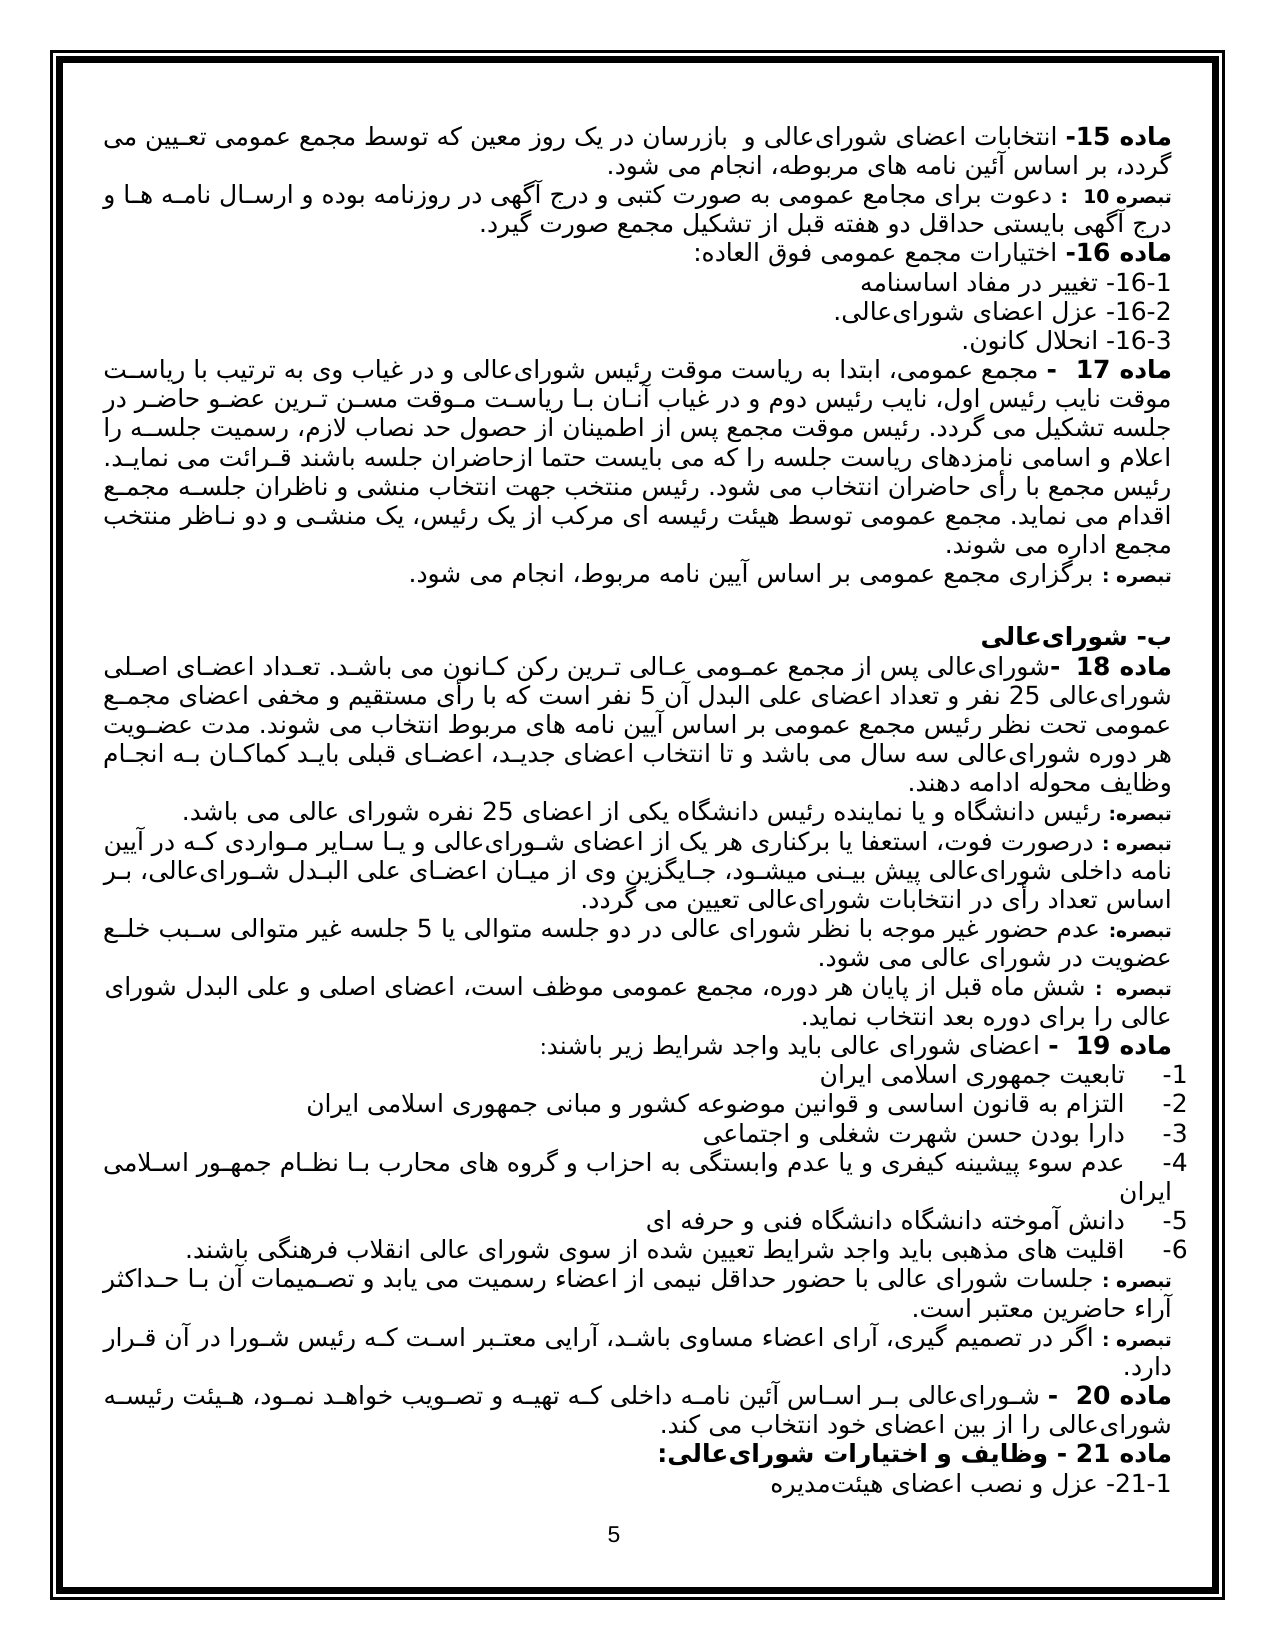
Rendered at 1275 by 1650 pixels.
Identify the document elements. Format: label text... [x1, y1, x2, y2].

text 16-3- انحلال کانون. [103, 326, 1172, 355]
text تبصره : درصورت فوت، استعفا یا برکناری هر یک از اعضای شورای‌عالی و یا سایر مواردی که در آیین نامه داخلی شورای‌عالی پیش بینی میشود، جایگزین وی از میان اعضای علی البدل شورای‌عالی، بر اساس تعداد رأی در انتخابات شورای‌عالی تعیین می گردد. [103, 827, 1172, 914]
list اقلیت های مذهبی باید واجد شرایط تعیین شده از سوی شورای عالی انقلاب فرهنگی باشند. [103, 1235, 1172, 1264]
list دانش آموخته دانشگاه دانشگاه فنی و حرفه ای [103, 1206, 1172, 1235]
text ماده 15- انتخابات اعضای شورای‌عالی و بازرسان در یک روز معین که توسط مجمع عمومی تعیین می گردد، بر اساس آئین نامه های مربوطه، انجام می شود. [103, 122, 1172, 180]
text ماده 21 - وظایف و اختیارات شورای‌عالی: [103, 1439, 1172, 1469]
text تبصره : اگر در تصمیم گیری، آرای اعضاء مساوی باشد، آرایی معتبر است که رئیس شورا در آن قرار دارد. [103, 1323, 1172, 1381]
text 21-1- عزل و نصب اعضای هیئت‌مدیره [103, 1469, 1172, 1498]
text ماده 17 - مجمع عمومی، ابتدا به ریاست موقت رئیس شورای‌عالی و در غیاب وی به ترتیب با ریاست موقت نایب رئیس اول، نایب رئیس دوم و در غیاب آنان با ریاست موقت مسن ترین عضو حاضر در جلسه تشکیل می گردد. رئیس موقت مجمع پس از اطمینان از حصول حد نصاب لازم، رسمیت جلسه را اعلام و اسامی نامزدهای ریاست جلسه را که می بایست حتما ازحاضران جلسه باشند قرائت می نماید. رئیس مجمع با رأی حاضران انتخاب می شود. رئیس منتخب جهت انتخاب منشی و ناظران جلسه مجمع اقدام می نماید. مجمع عمومی توسط هیئت رئیسه ای مرکب از یک رئیس، یک منشی و دو ناظر منتخب مجمع اداره می شوند. [103, 355, 1172, 559]
list التزام به قانون اساسی و قوانین موضوعه کشور و مبانی جمهوری اسلامی ایران [103, 1089, 1172, 1119]
text 16-2- عزل اعضای شورای‌عالی. [103, 297, 1172, 326]
list تابعیت جمهوری اسلامی ایران [103, 1060, 1172, 1089]
text 16-1- تغییر در مفاد اساسنامه [103, 268, 1172, 297]
text ماده 16- اختیارات مجمع عمومی فوق العاده: [103, 238, 1172, 268]
text تبصره: رئیس دانشگاه و یا نماینده رئیس دانشگاه یکی از اعضای 25 نفره شورای عالی می باشد. [103, 798, 1172, 827]
text تبصره : جلسات شورای عالی با حضور حداقل نیمی از اعضاء رسمیت می یابد و تصمیمات آن با حداکثر آراء حاضرین معتبر است. [103, 1264, 1172, 1323]
text تبصره : برگزاری مجمع عمومی بر اساس آیین نامه مربوط، انجام می شود. [103, 559, 1172, 588]
list دارا بودن حسن شهرت شغلی و اجتماعی [103, 1119, 1172, 1148]
list عدم سوء پیشینه کیفری و یا عدم وابستگی به احزاب و گروه های محارب با نظام جمهور اسلامی ایران [103, 1148, 1172, 1206]
text تبصره 10 : دعوت برای مجامع عمومی به صورت کتبی و درج آگهی در روزنامه بوده و ارسال نامه ها و درج آگهی بایستی حداقل دو هفته قبل از تشکیل مجمع صورت گیرد. [103, 180, 1172, 238]
text ماده 18 -شورای‌عالی پس از مجمع عمومی عالی ترین رکن کانون می باشد. تعداد اعضای اصلی شورای‌عالی 25 نفر و تعداد اعضای علی البدل آن 5 نفر است که با رأی مستقیم و مخفی اعضای مجمع عمومی تحت نظر رئیس مجمع عمومی بر اساس آیین نامه های مربوط انتخاب می شوند. مدت عضویت هر دوره شورای‌عالی سه سال می باشد و تا انتخاب اعضای جدید، اعضای قبلی باید کماکان به انجام وظایف محوله ادامه دهند. [103, 652, 1172, 798]
text ماده 19 - اعضای شورای عالی باید واجد شرایط زیر باشند: [103, 1031, 1172, 1060]
text تبصره: عدم حضور غیر موجه با نظر شورای عالی در دو جلسه متوالی یا 5 جلسه غیر متوالی سبب خلع عضویت در شورای عالی می شود. [103, 914, 1172, 973]
text ب- شورای‌عالی [103, 623, 1172, 652]
text ماده 20 - شورای‌عالی بر اساس آئین نامه داخلی که تهیه و تصویب خواهد نمود، هیئت رئیسه شورای‌عالی را از بین اعضای خود انتخاب می کند. [103, 1381, 1172, 1439]
text تبصره : شش ماه قبل از پایان هر دوره، مجمع عمومی موظف است، اعضای اصلی و علی البدل شورای عالی را برای دوره بعد انتخاب نماید. [103, 973, 1172, 1031]
